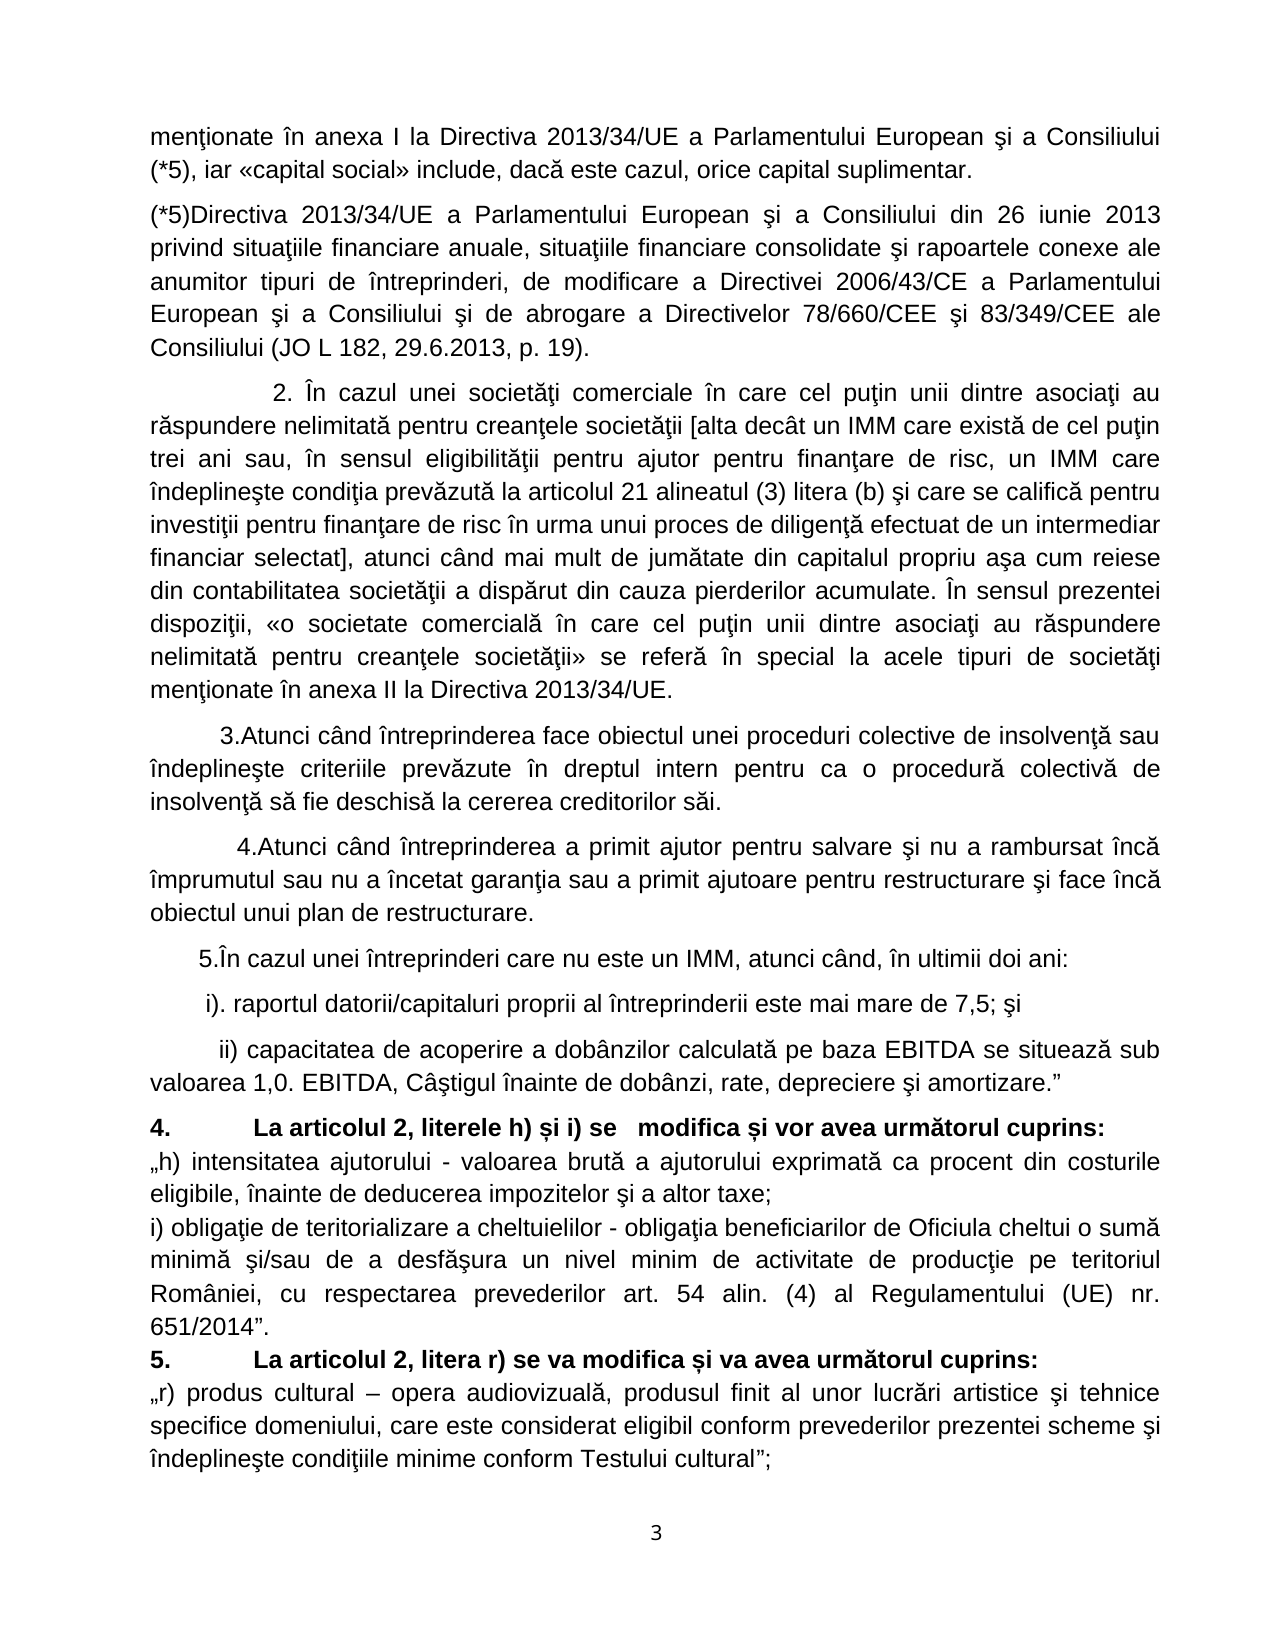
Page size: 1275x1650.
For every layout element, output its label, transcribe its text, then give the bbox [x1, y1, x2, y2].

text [150, 122, 1162, 184]
text (*5)Directiva 2013/34/UE a Parlamentului European şi a Consiliului din 26 iunie 2013 privind situaţiile financiare anuale, situaţiile financiare consolidate şi rapoartele conexe ale anumitor tipuri de întreprinderi, de modificare a Directivei 2006/43/CE a Parlamentului European şi a Consiliului şi de abrogare a Directivelor 78/660/CEE şi 83/349/CEE ale Consiliului (JO L 182, 29.6.2013, p. 19). [150, 200, 1162, 361]
list „r) produs cultural – opera audiovizuală, produsul finit al unor lucrări artistice şi tehnice specifice domeniului, care este considerat eligibil conform prevederilor prezentei scheme şi îndeplineşte condiţiile minime conform Testului cultural”; [150, 1378, 1162, 1472]
text 4.Atunci când întreprinderea a primit ajutor pentru salvare şi nu a rambursat încă împrumutul sau nu a încetat garanţia sau a primit ajutoare pentru restructurare şi face încă obiectul unui plan de restructurare. [150, 832, 1162, 927]
text 2. În cazul unei societăţi comerciale în care cel puţin unii dintre asociaţi au răspundere nelimitată pentru creanţele societăţii [alta decât un IMM care există de cel puţin trei ani sau, în sensul eligibilităţii pentru ajutor pentru finanţare de risc, un IMM care îndeplineşte condiţia prevăzută la articolul 21 alineatul (3) litera (b) şi care se califică pentru investiţii pentru finanţare de risc în urma unui proces de diligenţă efectuat de un intermediar financiar selectat], atunci când mai mult de jumătate din capitalul propriu aşa cum reiese din contabilitatea societăţii a dispărut din cauza pierderilor acumulate. În sensul prezentei dispoziţii, «o societate comercială în care cel puţin unii dintre asociaţi au răspundere nelimitată pentru creanţele societăţii» se referă în special la acele tipuri de societăţi menţionate în anexa II la Directiva 2013/34/UE. [150, 378, 1162, 704]
text ii) capacitatea de acoperire a dobânzilor calculată pe baza EBITDA se situează sub valoarea 1,0. EBITDA, Câştigul înainte de dobânzi, rate, depreciere şi amortizare.” [150, 1035, 1162, 1097]
list „h) intensitatea ajutorului - valoarea brută a ajutorului exprimată ca procent din costurile eligibile, înainte de deducerea impozitelor şi a altor taxe; [150, 1146, 1162, 1208]
text i). raportul datorii/capitaluri proprii al întreprinderii este mai mare de 7,5; şi [150, 989, 1162, 1018]
text 3.Atunci când întreprinderea face obiectul unei proceduri colective de insolvenţă sau îndeplineşte criteriile prevăzute în dreptul intern pentru ca o procedură colectivă de insolvenţă să fie deschisă la cererea creditorilor săi. [150, 721, 1162, 816]
list La articolul 2, litera r) se va modifica și va avea următorul cuprins: [150, 1344, 1162, 1373]
list i) obligaţie de teritorializare a cheltuielilor - obligaţia beneficiarilor de Oficiula cheltui o sumă minimă şi/sau de a desfăşura un nivel minim de activitate de producţie pe teritoriul României, cu respectarea prevederilor art. 54 alin. (4) al Regulamentului (UE) nr. 651/2014”. [150, 1212, 1162, 1340]
list La articolul 2, literele h) și i) se modifica și vor avea următorul cuprins: [150, 1113, 1162, 1142]
text 5.În cazul unei întreprinderi care nu este un IMM, atunci când, în ultimii doi ani: [150, 944, 1162, 973]
